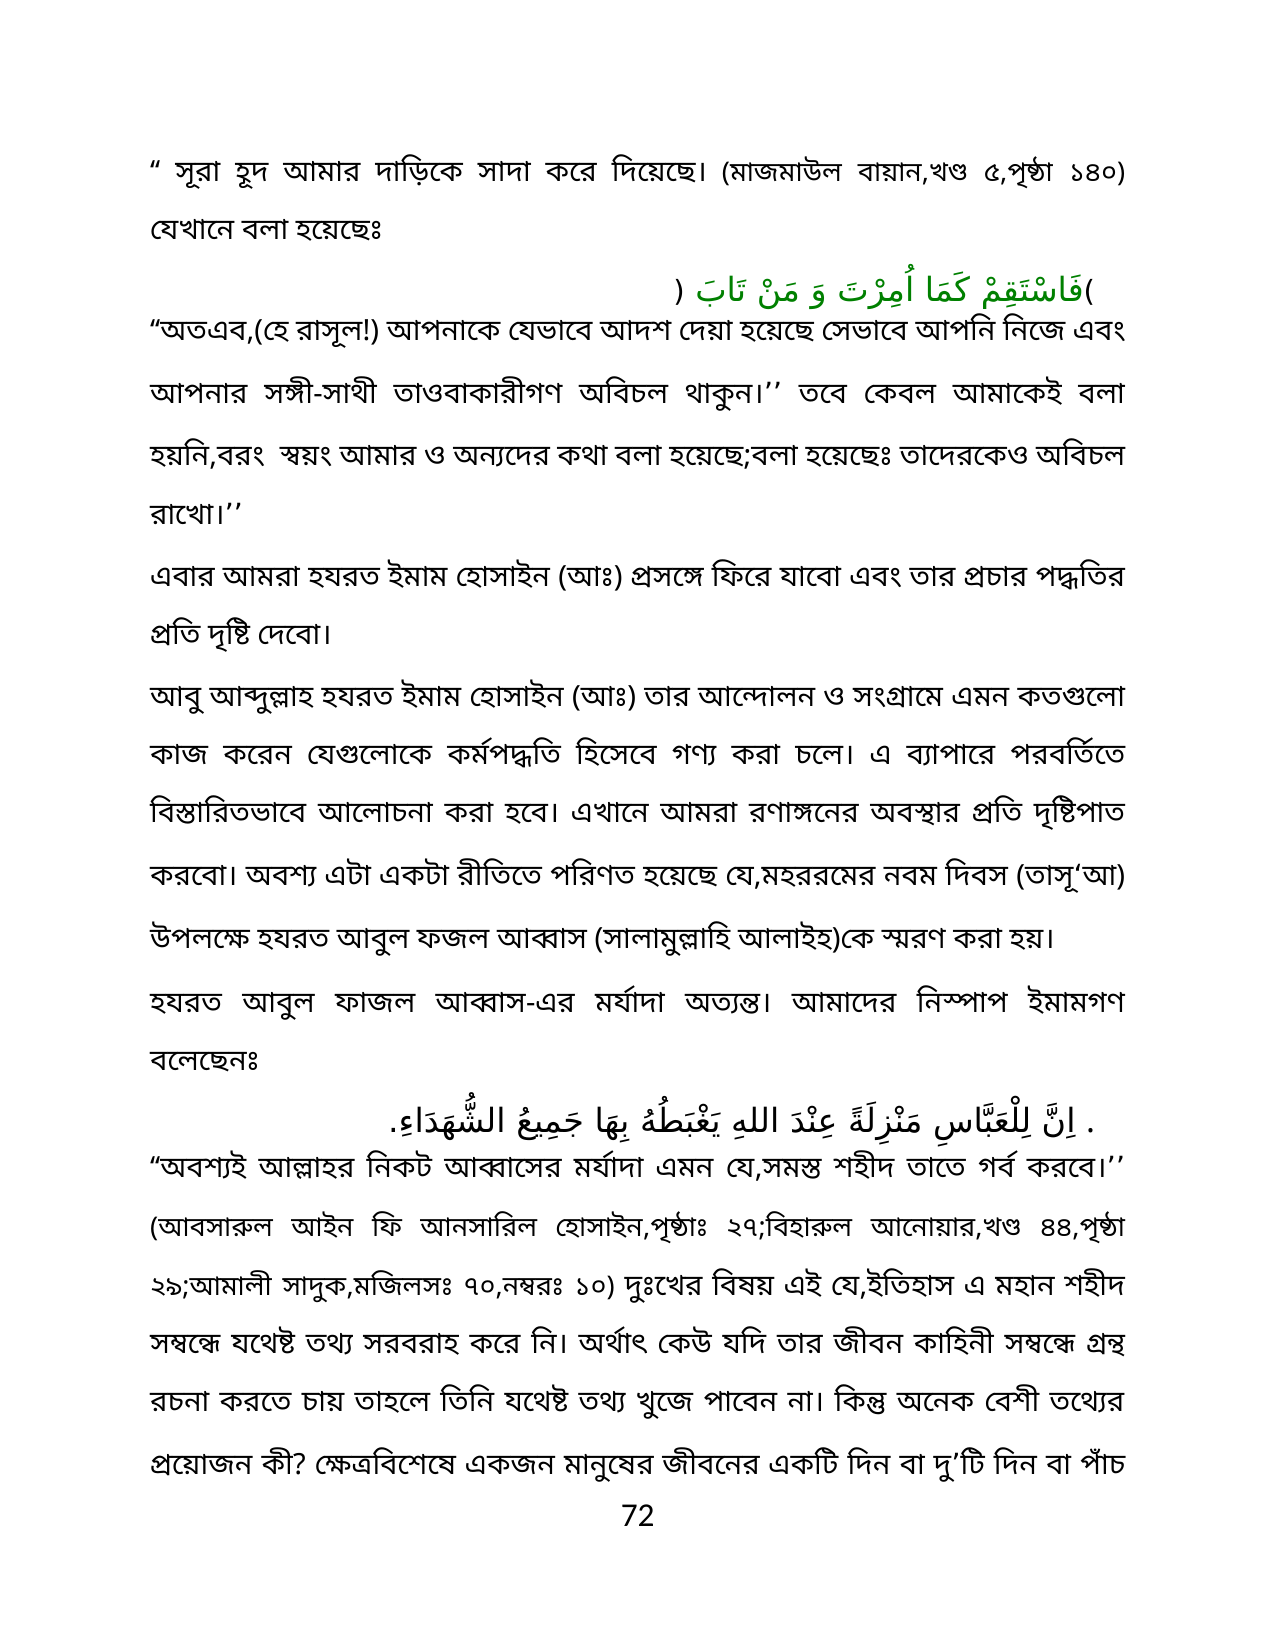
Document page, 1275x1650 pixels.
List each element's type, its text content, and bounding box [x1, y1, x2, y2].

text ‘‘অতএব,(হে রাসূল!) আপনাকে যেভাবে আদশ দেয়া হয়েছে সেভাবে আপনি নিজে এবং আপনার সঙ্গী-সাথী তাওবাকারীগণ অবিচল থাকুন।’’ তবে কেবল আমাকেই বলা হয়নি,বরং স্বয়ং আমার ও অন্যদের কথা বলা হয়েছে;বলা হয়েছেঃ তাদেরকেও অবিচল রাখো।’’ [150, 309, 1125, 536]
text এবার আমরা হযরত ইমাম হোসাইন (আঃ) প্রসঙ্গে ফিরে যাবো এবং তার প্রচার পদ্ধতির প্রতি দৃষ্টি দেবো। [150, 555, 1125, 656]
text . اِنَّ لِلْعَبَّاسِ مَنْزِلَةً عِنْدَ اللهِ يَغْبَطُهُ بِهَا جَمِيعُ الشُّهَدَاءِ. [150, 1102, 1125, 1146]
text হযরত আবুল ফাজল আব্বাস-এর মর্যাদা অত্যন্ত। আমাদের নিস্পাপ ইমামগণ বলেছেনঃ [150, 982, 1125, 1082]
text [150, 1146, 1125, 1486]
text আবু আব্দুল্লাহ হযরত ইমাম হোসাইন (আঃ) তার আন্দোলন ও সংগ্রামে এমন কতগুলো কাজ করেন যেগুলোকে কর্মপদ্ধতি হিসেবে গণ্য করা চলে। এ ব্যাপারে পরবর্তিতে বিস্তারিতভাবে আলোচনা করা হবে। এখানে আমরা রণাঙ্গনের অবস্থার প্রতি দৃষ্টিপাত করবো। অবশ্য এটা একটা রীতিতে পরিণত হয়েছে যে,মহররমের নবম দিবস (তাসূ‘আ) উপলক্ষে হযরত আবুল ফজল আব্বাস (সালামুল্লাহি আলাইহ)কে স্মরণ করা হয়। [150, 676, 1125, 960]
text )فَاسْتَقِمْ کَمَا اُمِرْتَ وَ مَنْ تَابَ ( [150, 270, 1125, 309]
text ‘‘ সূরা হূদ আমার দাড়িকে সাদা করে দিয়েছে। (মাজমাউল বায়ান,খণ্ড ৫,পৃষ্ঠা ১৪০) যেখানে বলা হয়েছেঃ [150, 150, 1125, 251]
